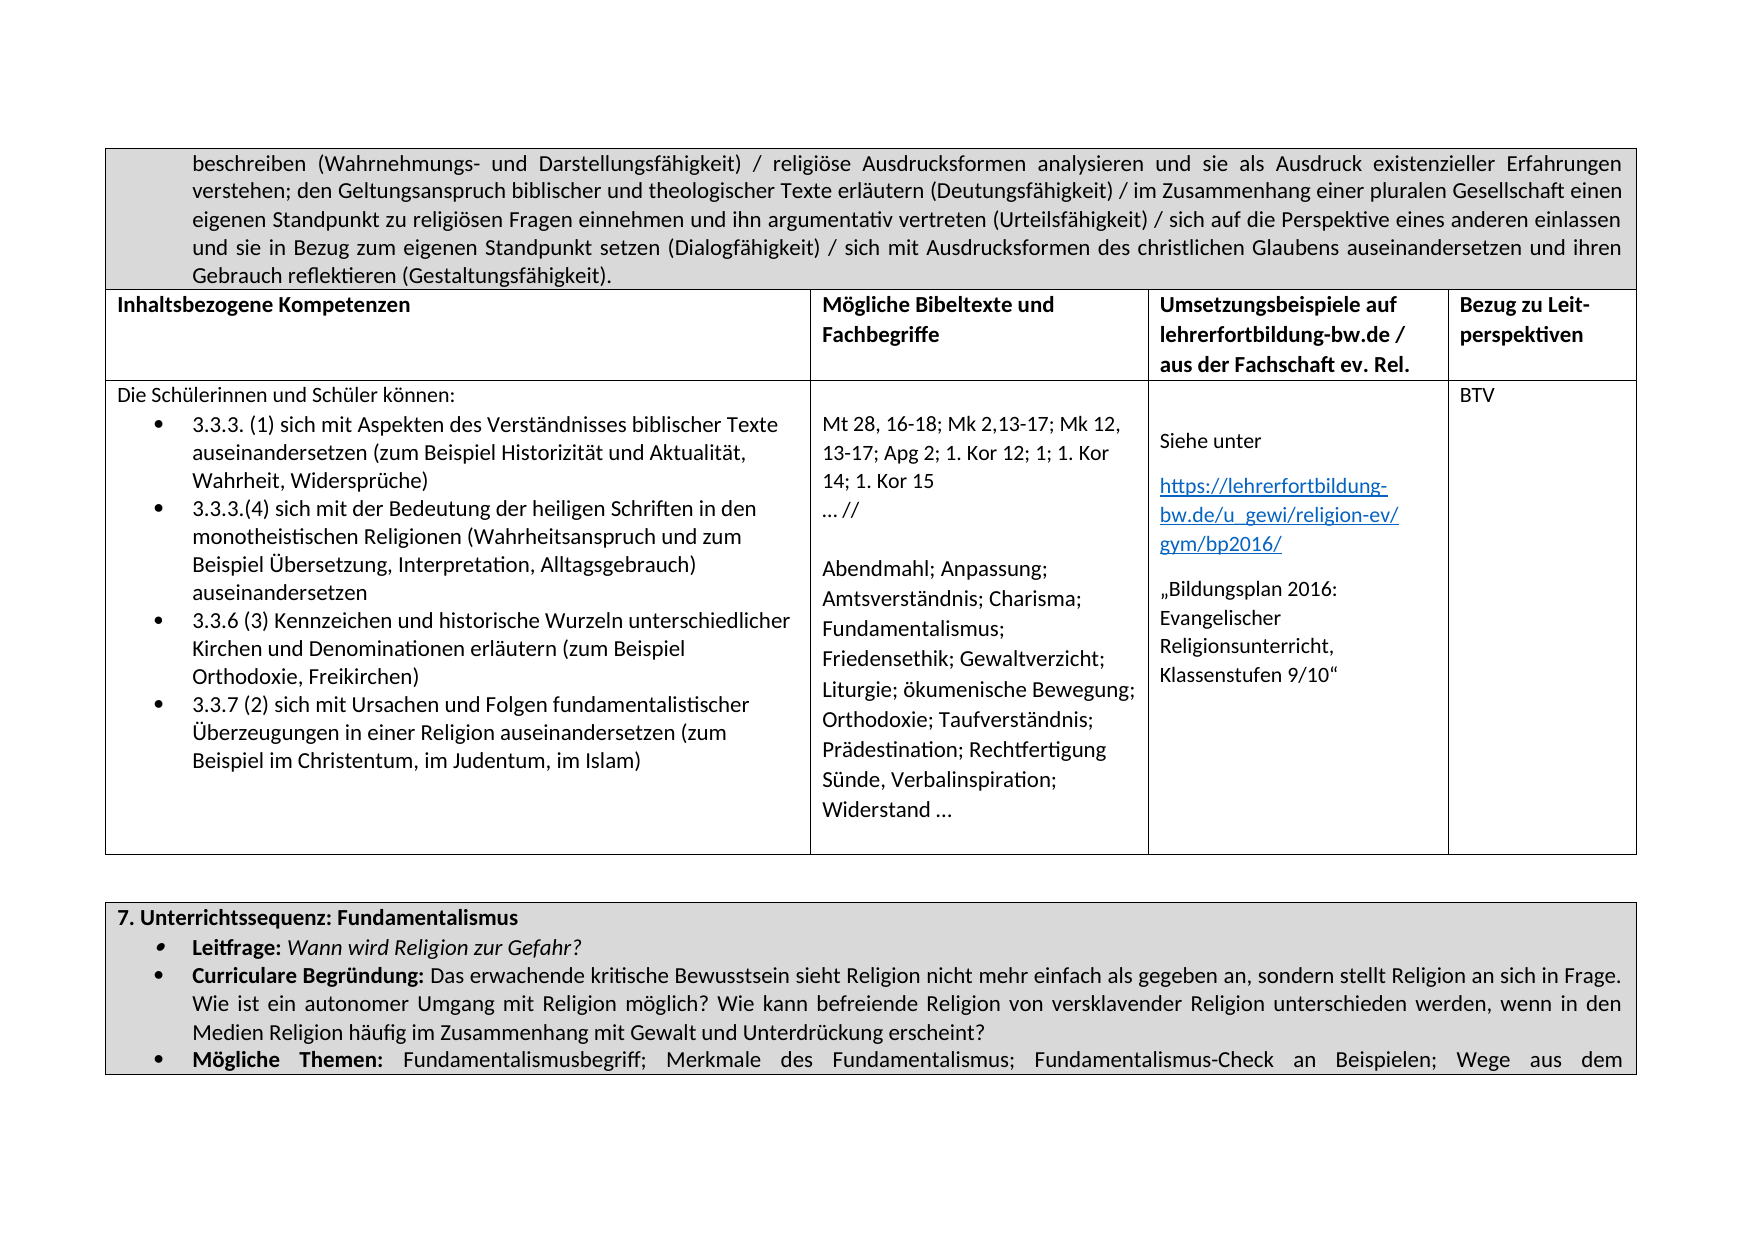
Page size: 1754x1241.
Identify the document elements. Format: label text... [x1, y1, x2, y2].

table_cell Die Schülerinnen und Schüler können: 3.3.3. (1) sich mit Aspekten des Verständnisses biblischer Texte auseinandersetzen (zum Beispiel Historizität und Aktualität, Wahrheit, Widersprüche) 3.3.3.(4) sich mit der Bedeutung der heiligen Schriften in den monotheistischen Religionen (Wahrheitsanspruch und zum Beispiel Übersetzung, Interpretation, Alltagsgebrauch) auseinandersetzen 3.3.6 (3) Kennzeichen und historische Wurzeln unterschiedlicher Kirchen und Denominationen erläutern (zum Beispiel Orthodoxie, Freikirchen) 3.3.7 (2) sich mit Ursachen und Folgen fundamentalistischer Überzeugungen in einer Religion auseinandersetzen (zum Beispiel im Christentum, im Judentum, im Islam) [106, 381, 810, 854]
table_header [106, 149, 1636, 289]
table_cell Umsetzungsbeispiele auf lehrerfortbildung-bw.de / aus der Fachschaft ev. Rel. [1149, 290, 1448, 380]
table_cell Mögliche Bibeltexte und Fachbegriffe [811, 290, 1148, 380]
table_cell Bezug zu Leit-perspektiven [1449, 290, 1636, 380]
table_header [106, 903, 1636, 1074]
table_cell Inhaltsbezogene Kompetenzen [106, 290, 810, 380]
table_cell BTV [1449, 381, 1636, 854]
table_cell Mt 28, 16-18; Mk 2,13-17; Mk 12, 13-17; Apg 2; 1. Kor 12; 1; 1. Kor 14; 1. Kor 15 … // Abendmahl; Anpassung; Amtsverständnis; Charisma; Fundamentalismus; Friedensethik; Gewaltverzicht; Liturgie; ökumenische Bewegung; Orthodoxie; Taufverständnis; Prädestination; Rechtfertigung Sünde, Verbalinspiration; Widerstand … [811, 381, 1148, 854]
table_cell Siehe unter https://lehrerfortbildung-bw.de/u_gewi/religion-ev/gym/bp2016/ „Bildungsplan 2016: Evangelischer Religionsunterricht, Klassenstufen 9/10“ [1149, 381, 1448, 854]
